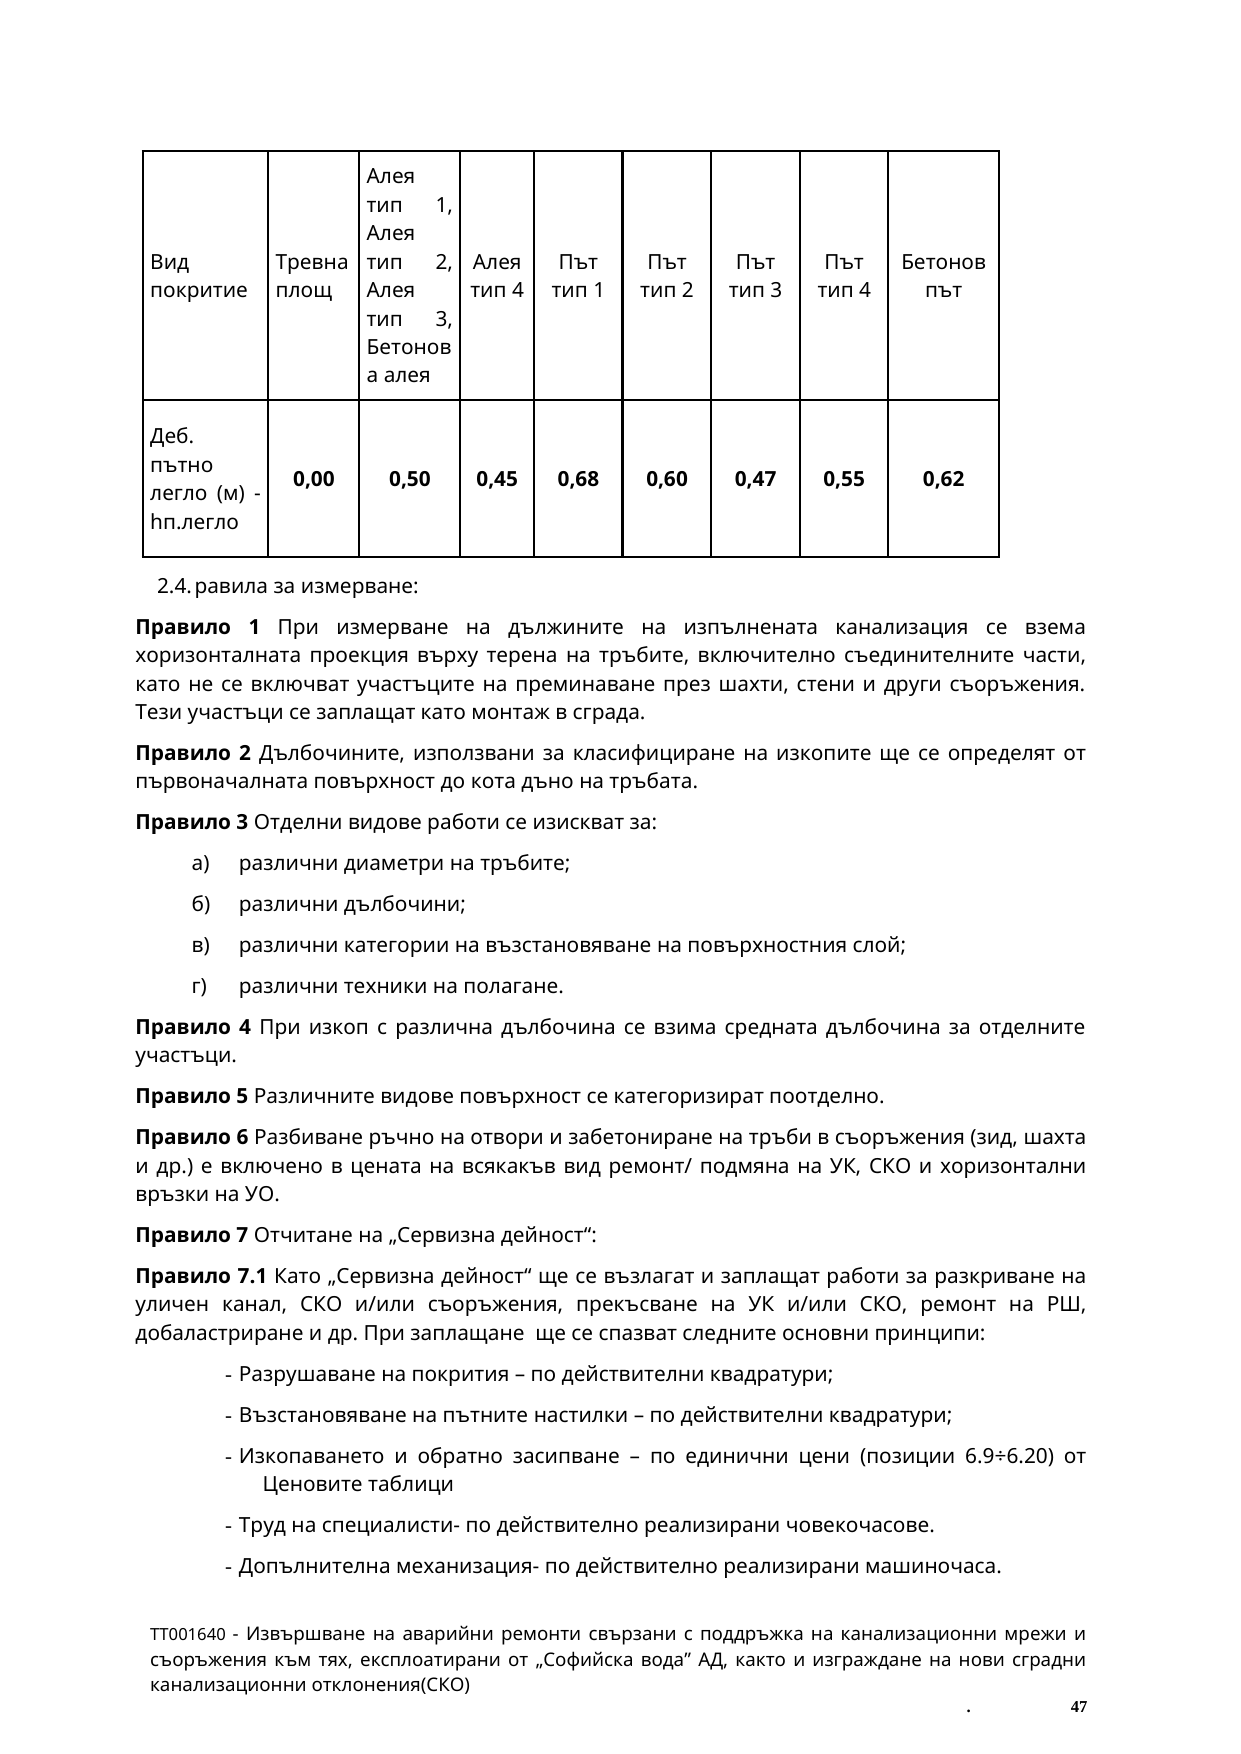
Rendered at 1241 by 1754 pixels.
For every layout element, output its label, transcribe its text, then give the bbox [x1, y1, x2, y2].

text Правило 4 При изкоп с различна дълбочина се взима средната дълбочина за отделните участъци. [135, 1012, 1087, 1069]
table_header Алея тип 1, Алея тип 2, Алея тип 3, Бетонова алея [360, 152, 459, 398]
text Правило 7.1 Като „Сервизна дейност“ ще се възлагат и заплащат работи за разкриване на уличен канал, СКО и/или съоръжения, прекъсване на УК и/или СКО, ремонт на РШ, добаластриране и др. При заплащане ще се спазват следните основни принципи: [135, 1261, 1087, 1346]
list Допълнителна механизация- по действително реализирани машиночаса. [225, 1551, 1087, 1579]
list Труд на специалисти- по действително реализирани човекочасове. [225, 1510, 1087, 1539]
table_cell 0,60 [624, 401, 710, 556]
text б) различни дълбочини; [191, 889, 1087, 918]
table_header Вид покритие [144, 152, 267, 398]
text а) различни диаметри на тръбите; [191, 848, 1087, 877]
table_cell 0,00 [269, 401, 358, 556]
table_cell 0,45 [461, 401, 533, 556]
table_cell 0,62 [889, 401, 998, 556]
table_cell Деб. пътно легло (м) -hп.легло [144, 401, 267, 556]
table_header Път тип 2 [624, 152, 710, 398]
text Правило 6 Разбиване ръчно на отвори и забетониране на тръби в съоръжения (зид, шахта и др.) е включено в цената на всякакъв вид ремонт/ подмяна на УК, СКО и хоризонтални връзки на УО. [135, 1122, 1087, 1208]
text Правило 1 При измерване на дължините на изпълнената канализация се взема хоризонталната проекция върху терена на тръбите, включително съединителните части, като не се включват участъците на преминаване през шахти, стени и други съоръжения. Тези участъци се заплащат като монтаж в сграда. [135, 612, 1087, 726]
text Правило 7 Отчитане на „Сервизна дейност“: [135, 1220, 1087, 1249]
list Разрушаване на покрития – по действителни квадратури; [225, 1359, 1087, 1387]
text Правило 3 Отделни видове работи се изискват за: [135, 807, 1087, 836]
text Правило 5 Различните видове повърхност се категоризират поотделно. [135, 1081, 1087, 1110]
table_cell 0,68 [535, 401, 621, 556]
table_header Бетонов път [889, 152, 998, 398]
table_header Път тип 4 [801, 152, 887, 398]
table_header Алея тип 4 [461, 152, 533, 398]
table_header Път тип 3 [712, 152, 799, 398]
table_header Тревна площ [269, 152, 358, 398]
list Изкопаването и обратно засипване – по единични цени (позиции 6.9÷6.20) от Ценовите таблици [225, 1441, 1087, 1498]
table_cell 0,55 [801, 401, 887, 556]
list равила за измерване: [157, 571, 1087, 599]
text Правило 2 Дълбочините, използвани за класифициране на изкопите ще се определят от първоначалната повърхност до кота дъно на тръбата. [135, 738, 1087, 795]
table_cell 0,50 [360, 401, 459, 556]
text г) различни техники на полагане. [191, 971, 1087, 999]
list Възстановяване на пътните настилки – по действителни квадратури; [225, 1400, 1087, 1428]
table_cell 0,47 [712, 401, 799, 556]
table_header Път тип 1 [535, 152, 621, 398]
text в) различни категории на възстановяване на повърхностния слой; [191, 930, 1087, 959]
